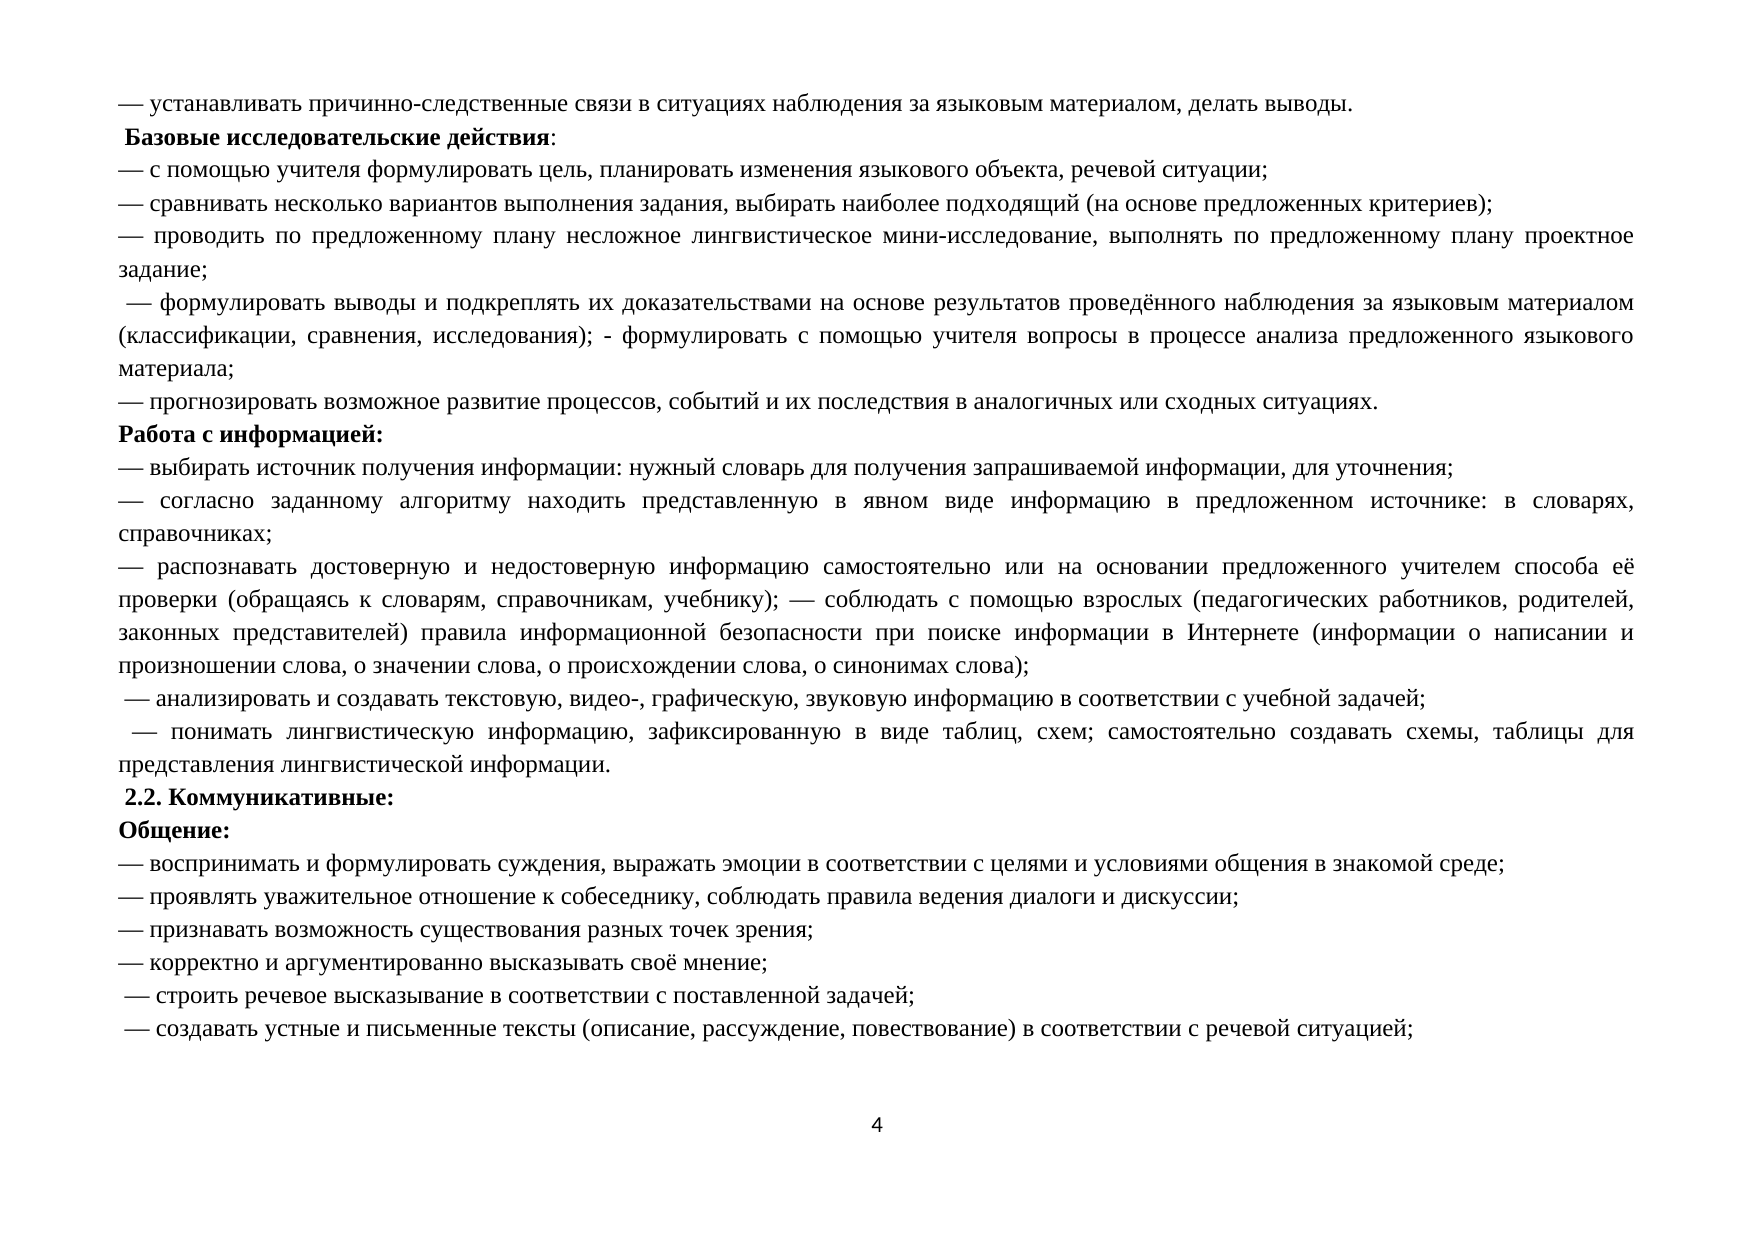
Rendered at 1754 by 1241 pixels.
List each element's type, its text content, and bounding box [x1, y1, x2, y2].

text — понимать лингвистическую информацию, зафиксированную в виде таблиц, схем; самостоятельно создавать схемы, таблицы для представления лингвистической информации. [118, 716, 1636, 778]
text — корректно и аргументированно высказывать своё мнение; [118, 947, 1636, 976]
text — формулировать выводы и подкреплять их доказательствами на основе результатов проведённого наблюдения за языковым материалом (классификации, сравнения, исследования); - формулировать с помощью учителя вопросы в процессе анализа предложенного языкового материала; [118, 287, 1636, 381]
text — с помощью учителя формулировать цель, планировать изменения языкового объекта, речевой ситуации; [118, 154, 1636, 183]
text — устанавливать причинно-следственные связи в ситуациях наблюдения за языковым материалом, делать выводы. [118, 88, 1636, 117]
text — проявлять уважительное отношение к собеседнику, соблюдать правила ведения диалоги и дискуссии; [118, 881, 1636, 910]
text — проводить по предложенному плану несложное лингвистическое мини-исследование, выполнять по предложенному плану проектное задание; [118, 221, 1636, 282]
text — согласно заданному алгоритму находить представленную в явном виде информацию в предложенном источнике: в словарях, справочниках; [118, 485, 1636, 547]
text — строить речевое высказывание в соответствии с поставленной задачей; [118, 980, 1636, 1009]
text Работа с информацией: [118, 419, 1636, 447]
text Общение: [118, 815, 1636, 844]
text — воспринимать и формулировать суждения, выражать эмоции в соответствии с целями и условиями общения в знакомой среде; [118, 848, 1636, 877]
text — признавать возможность существования разных точек зрения; [118, 914, 1636, 943]
text — создавать устные и письменные тексты (описание, рассуждение, повествование) в соответствии с речевой ситуацией; [118, 1013, 1636, 1042]
text — сравнивать несколько вариантов выполнения задания, выбирать наиболее подходящий (на основе предложенных критериев); [118, 188, 1636, 216]
text 2.2. Коммуникативные: [118, 782, 1636, 811]
text — выбирать источник получения информации: нужный словарь для получения запрашиваемой информации, для уточнения; [118, 452, 1636, 481]
text — прогнозировать возможное развитие процессов, событий и их последствия в аналогичных или сходных ситуациях. [118, 386, 1636, 414]
text — распознавать достоверную и недостоверную информацию самостоятельно или на основании предложенного учителем способа её проверки (обращаясь к словарям, справочникам, учебнику); — соблюдать с помощью взрослых (педагогических работников, родителей, законных представителей) правила информационной безопасности при поиске информации в Интернете (информации о написании и произношении слова, о значении слова, о происхождении слова, о синонимах слова); [118, 551, 1636, 679]
text Базовые исследовательские действия: [118, 122, 1636, 150]
text — анализировать и создавать текстовую, видео-, графическую, звуковую информацию в соответствии с учебной задачей; [118, 683, 1636, 712]
